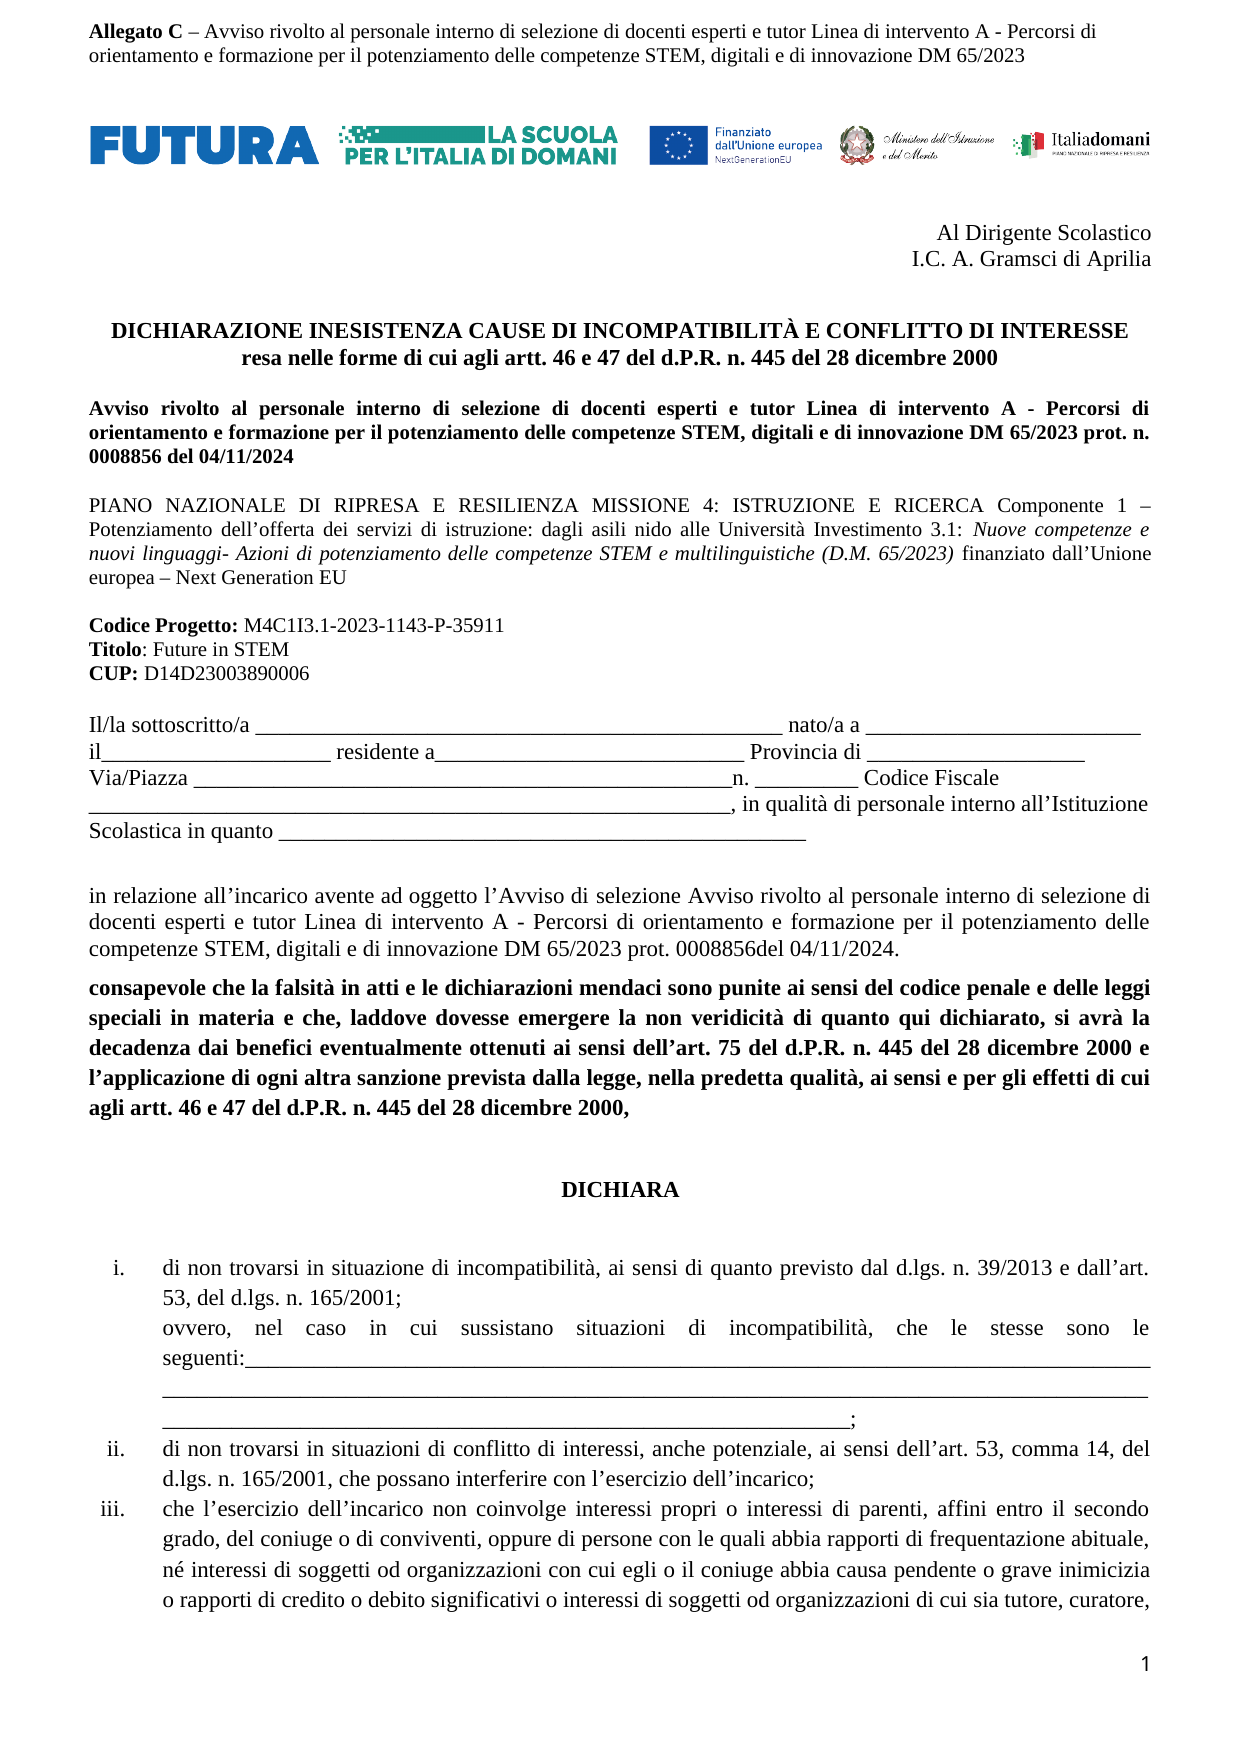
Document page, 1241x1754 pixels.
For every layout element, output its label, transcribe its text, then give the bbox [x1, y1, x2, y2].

list di non trovarsi in situazione di incompatibilità, ai sensi di quanto previsto dal d.lgs. n. 39/2013 e dall’art. 53, del d.lgs. n. 165/2001; [125, 1254, 1152, 1310]
text PIANO NAZIONALE DI RIPRESA E RESILIENZA MISSIONE 4: ISTRUZIONE E RICERCA Componente 1 – Potenziamento dell’offerta dei servizi di istruzione: dagli asili nido alle Università Investimento 3.1: Nuove competenze e nuovi linguaggi- Azioni di potenziamento delle competenze STEM e multilinguistiche (D.M. 65/2023) finanziato dall’Unione europea – Next Generation EU [88, 492, 1152, 589]
text Al Dirigente Scolastico [89, 219, 1152, 245]
text Il/la sottoscritto/a ______________________________________________ nato/a a ________________________ il____________________ residente a___________________________ Provincia di ___________________ Via/Piazza _______________________________________________n. _________ Codice Fiscale ________________________________________________________, in qualità di personale interno all’Istituzione Scolastica in quanto ______________________________________________ [89, 711, 1152, 843]
text in relazione all’incarico avente ad oggetto l’Avviso di selezione Avviso rivolto al personale interno di selezione di docenti esperti e tutor Linea di intervento A - Percorsi di orientamento e formazione per il potenziamento delle competenze STEM, digitali e di innovazione DM 65/2023 prot. 0008856del 04/11/2024. [89, 882, 1152, 961]
text consapevole che la falsità in atti e le dichiarazioni mendaci sono punite ai sensi del codice penale e delle leggi speciali in materia e che, laddove dovesse emergere la non veridicità di quanto qui dichiarato, si avrà la decadenza dai benefici eventualmente ottenuti ai sensi dell’art. 75 del d.P.R. n. 445 del 28 dicembre 2000 e l’applicazione di ogni altra sanzione prevista dalla legge, nella predetta qualità, ai sensi e per gli effetti di cui agli artt. 46 e 47 del d.P.R. n. 445 del 28 dicembre 2000, [89, 973, 1152, 1121]
text CUP: D14D23003890006 [89, 661, 1152, 685]
text I.C. A. Gramsci di Aprilia [89, 245, 1152, 272]
list di non trovarsi in situazioni di conflitto di interessi, anche potenziale, ai sensi dell’art. 53, comma 14, del d.lgs. n. 165/2001, che possano interferire con l’esercizio dell’incarico; [125, 1435, 1152, 1491]
text resa nelle forme di cui agli artt. 46 e 47 del d.P.R. n. 445 del 28 dicembre 2000 [88, 343, 1152, 370]
text DICHIARA [89, 1176, 1152, 1202]
text ovvero, nel caso in cui sussistano situazioni di incompatibilità, che le stesse sono le seguenti:_________________________________________________________________________________________________________________________________________________________________________________________________________________________________; [162, 1314, 1152, 1431]
picture [88, 123, 1152, 168]
text Dichiarazione inesistenza cause di incompatibilità e conflitto di interesse [88, 317, 1152, 343]
text Titolo: Future in STEM [88, 637, 1152, 661]
text Avviso rivolto al personale interno di selezione di docenti esperti e tutor Linea di intervento A - Percorsi di orientamento e formazione per il potenziamento delle competenze STEM, digitali e di innovazione DM 65/2023 prot. n. 0008856 del 04/11/2024 [89, 396, 1152, 468]
text Codice Progetto: M4C1I3.1-2023-1143-P-35911 [88, 613, 1152, 637]
